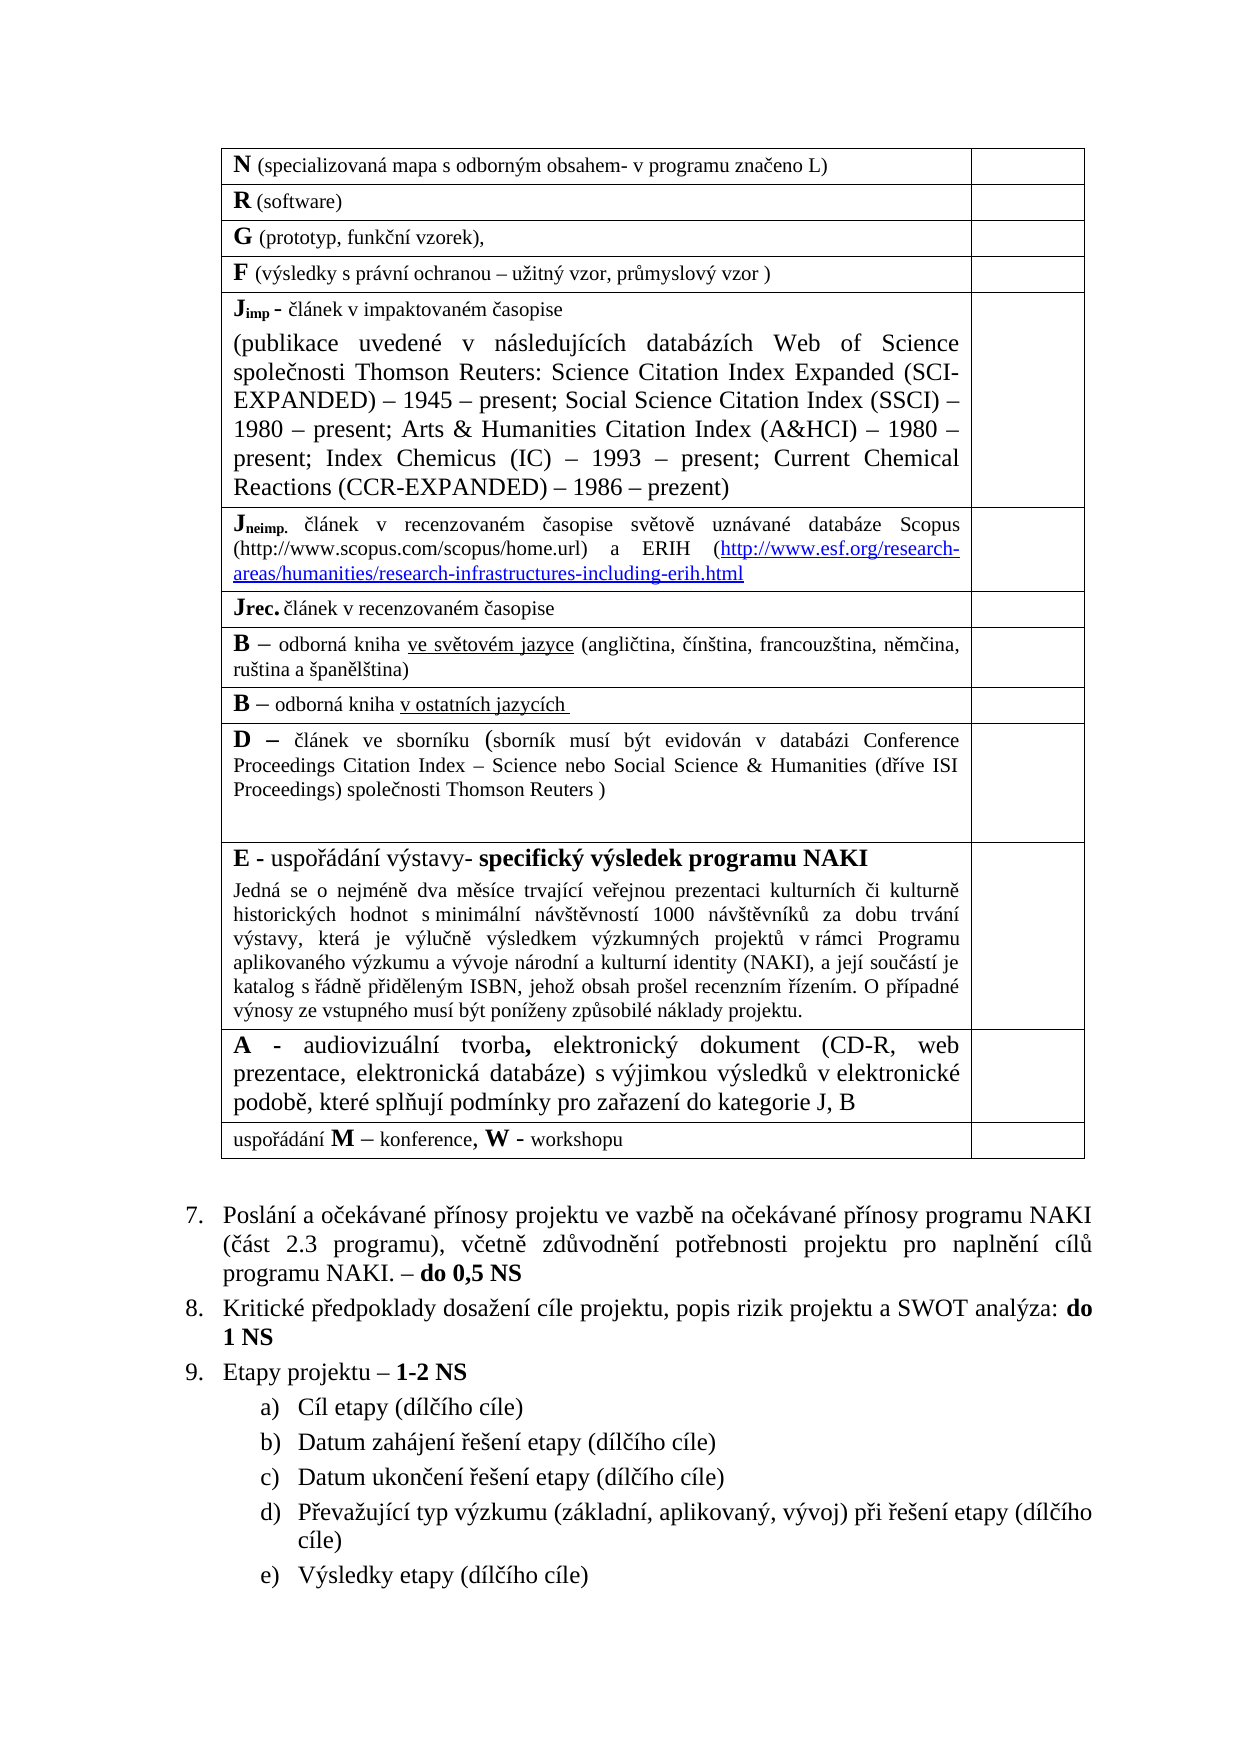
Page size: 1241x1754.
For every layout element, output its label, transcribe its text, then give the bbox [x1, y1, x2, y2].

table_cell [972, 1030, 1084, 1122]
table_cell [972, 843, 1084, 1029]
list Cíl etapy (dílčího cíle) [260, 1392, 1093, 1421]
table_cell B – odborná kniha v ostatních jazycích [222, 688, 971, 723]
table_cell [972, 508, 1084, 591]
table_cell Jimp - článek v impaktovaném časopise (publikace uvedené v následujících databázích Web of Science společnosti Thomson Reuters: Science Citation Index Expanded (SCI-EXPANDED) – 1945 – present; Social Science Citation Index (SSCI) – 1980 – present; Arts & Humanities Citation Index (A&HCI) – 1980 – present; Index Chemicus (IC) – 1993 – present; Current Chemical Reactions (CCR-EXPANDED) – 1986 – prezent) [222, 293, 971, 507]
list Datum ukončení řešení etapy (dílčího cíle) [260, 1462, 1093, 1491]
table_cell [972, 724, 1084, 842]
list Kritické předpoklady dosažení cíle projektu, popis rizik projektu a SWOT analýza: do 1 NS [185, 1293, 1093, 1351]
table_cell N (specializovaná mapa s odborným obsahem- v programu značeno L) [222, 149, 971, 184]
table_cell Jneimp. článek v recenzovaném časopise světově uznávané databáze Scopus (http://www.scopus.com/scopus/home.url) a ERIH (http://www.esf.org/research-areas/humanities/research-infrastructures-including-erih.html [222, 508, 971, 591]
table_cell [972, 293, 1084, 507]
table_cell Jrec. článek v recenzovaném časopise [222, 592, 971, 627]
list Datum zahájení řešení etapy (dílčího cíle) [260, 1427, 1093, 1456]
table_cell B – odborná kniha ve světovém jazyce (angličtina, čínština, francouzština, němčina, ruština a španělština) [222, 628, 971, 687]
table_cell F (výsledky s právní ochranou – užitný vzor, průmyslový vzor ) [222, 257, 971, 292]
table_cell [972, 185, 1084, 220]
list Poslání a očekávané přínosy projektu ve vazbě na očekávané přínosy programu NAKI (část 2.3 programu), včetně zdůvodnění potřebnosti projektu pro naplnění cílů programu NAKI. – do 0,5 NS [185, 1201, 1093, 1287]
table_cell [972, 688, 1084, 723]
table_cell [972, 221, 1084, 256]
table_cell [972, 149, 1084, 184]
list Výsledky etapy (dílčího cíle) [260, 1561, 1093, 1589]
table_cell A - audiovizuální tvorba, elektronický dokument (CD-R, web prezentace, elektronická databáze) s výjimkou výsledků v elektronické podobě, které splňují podmínky pro zařazení do kategorie J, B [222, 1030, 971, 1122]
table_cell E - uspořádání výstavy- specifický výsledek programu NAKI Jedná se o nejméně dva měsíce trvající veřejnou prezentaci kulturních či kulturně historických hodnot s minimální návštěvností 1000 návštěvníků za dobu trvání výstavy, která je výlučně výsledkem výzkumných projektů v rámci Programu aplikovaného výzkumu a vývoje národní a kulturní identity (NAKI), a její součástí je katalog s řádně přiděleným ISBN, jehož obsah prošel recenzním řízením. O případné výnosy ze vstupného musí být poníženy způsobilé náklady projektu. [222, 843, 971, 1029]
table_cell R (software) [222, 185, 971, 220]
list Převažující typ výzkumu (základní, aplikovaný, vývoj) při řešení etapy (dílčího cíle) [260, 1497, 1093, 1554]
table_cell [972, 628, 1084, 687]
table_cell uspořádání M – konference, W - workshopu [222, 1123, 971, 1158]
list Etapy projektu – 1-2 NS [185, 1357, 1093, 1386]
table_cell D – článek ve sborníku (sborník musí být evidován v databázi Conference Proceedings Citation Index – Science nebo Social Science & Humanities (dříve ISI Proceedings) společnosti Thomson Reuters ) [222, 724, 971, 842]
table_cell [972, 1123, 1084, 1158]
table_cell [972, 257, 1084, 292]
table_cell [972, 592, 1084, 627]
table_cell G (prototyp, funkční vzorek), [222, 221, 971, 256]
